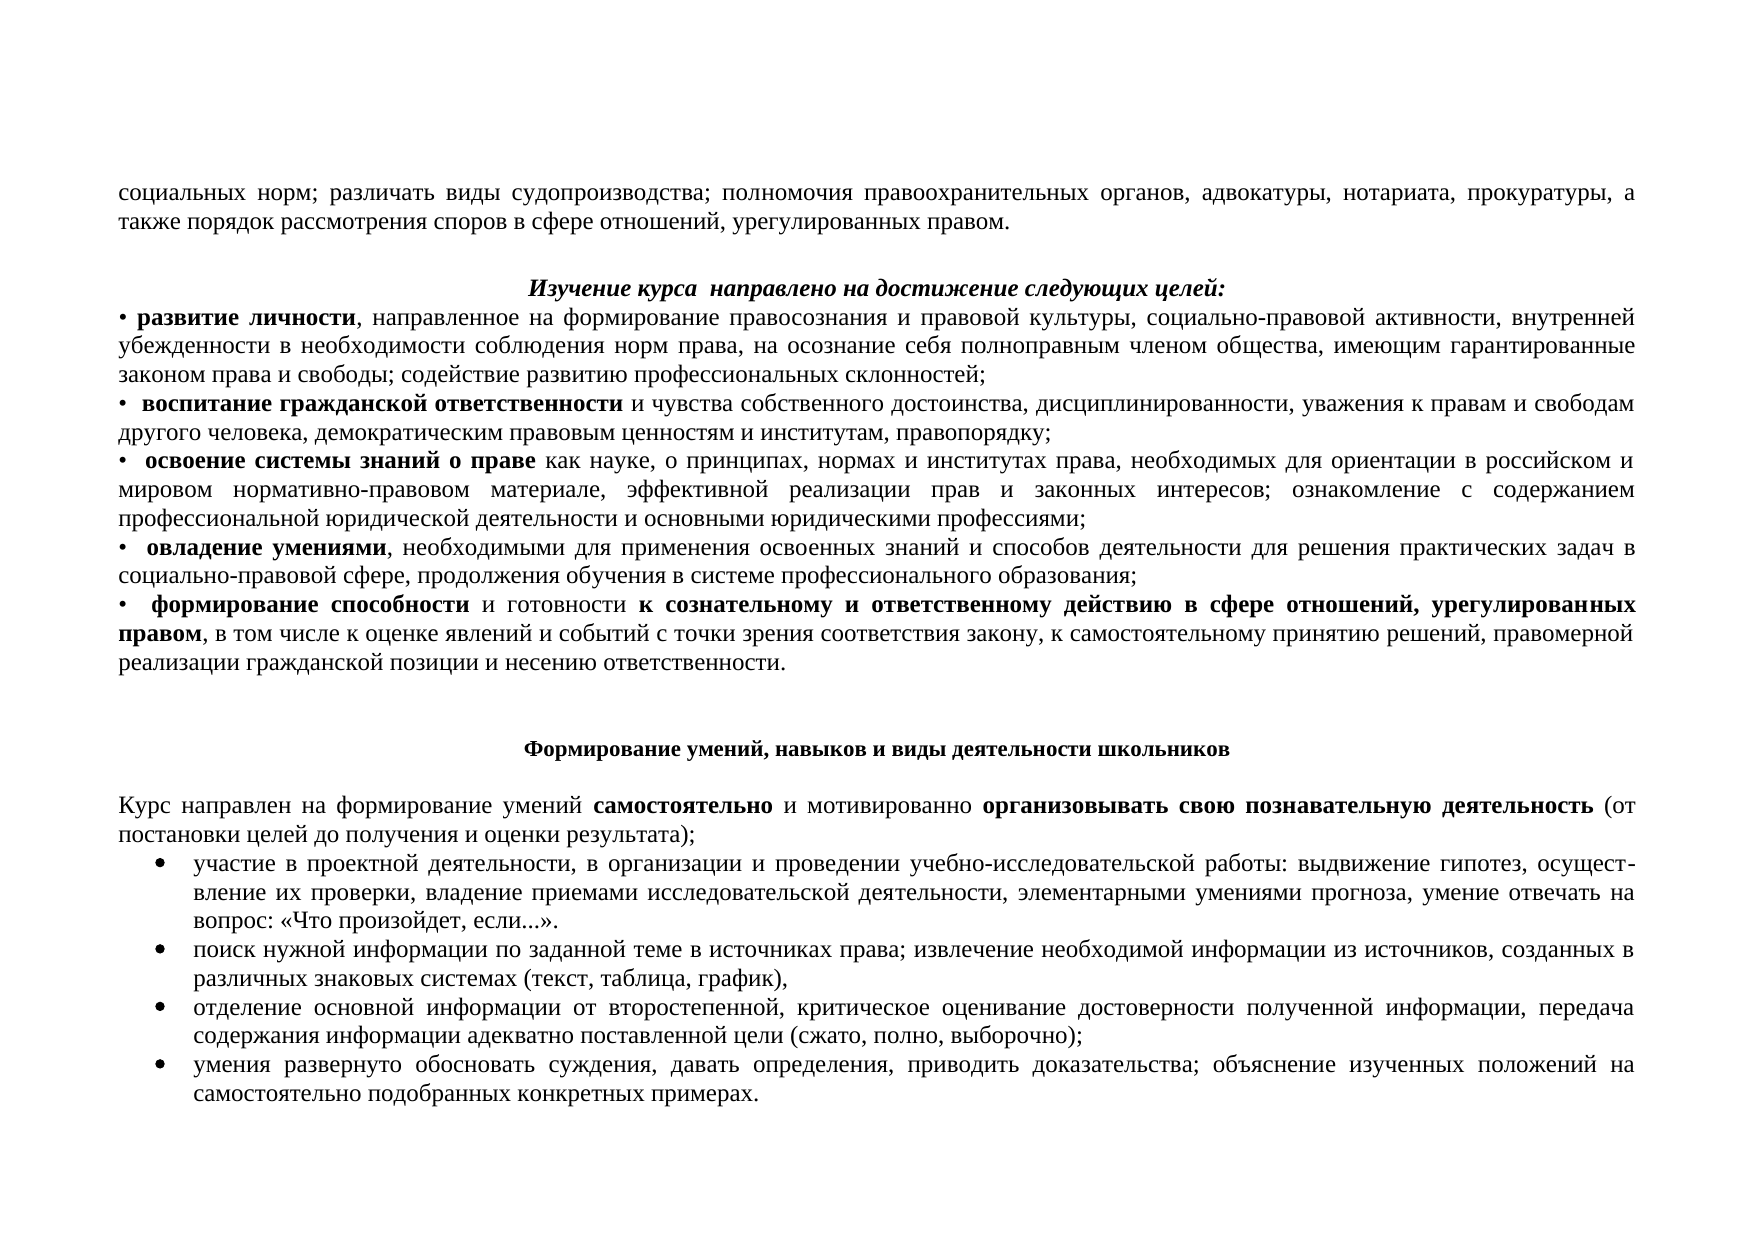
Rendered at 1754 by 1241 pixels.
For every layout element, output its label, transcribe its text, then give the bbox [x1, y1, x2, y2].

text • освоение системы знаний о праве как науке, о принципах, нормах и институтах права, необходимых для ориентации в российском и мировом нормативно-правовом материале, эффективной реализации прав и законных интересов; ознакомление с содержанием профессиональной юридической деятельности и основными юридическими профессиями; [118, 446, 1636, 532]
list поиск нужной информации по заданной теме в источниках права; извлечение необходимой информации из источников, созданных в различных знаковых системах (текст, таблица, график), [156, 934, 1636, 992]
list отделение основной информации от второстепенной, критическое оценивание достоверности полученной информации, передача содержания информации адекватно поставленной цели (сжато, полно, выборочно); [156, 992, 1636, 1049]
text • овладение умениями, необходимыми для применения освоенных знаний и способов деятельности для решения практических задач в социально-правовой сфере, продолжения обучения в системе профессионального образования; [118, 532, 1636, 589]
text Курс направлен на формирование умений самостоятельно и мотивированно организовывать свою познавательную деятельность (от постановки целей до получения и оценки результата); [118, 791, 1636, 848]
text • воспитание гражданской ответственности и чувства собственного достоинства, дисциплинированности, уважения к правам и свободам другого человека, демократическим правовым ценностям и институтам, правопорядку; [118, 388, 1636, 446]
text Формирование умений, навыков и виды деятельности школьников [118, 735, 1636, 762]
list участие в проектной деятельности, в организации и проведении учебно-исследовательской работы: выдвижение гипотез, осуществление их проверки, владение приемами исследовательской деятельности, элементарными умениями прогноза, умение отвечать на вопрос: «Что произойдет, если...». [156, 848, 1636, 934]
text • развитие личности, направленное на формирование правосознания и правовой культуры, социально-правовой активности, внутренней убежденности в необходимости соблюдения норм права, на осознание себя полноправным членом общества, имеющим гарантированные законом права и свободы; содействие развитию профессиональных склонностей; [118, 302, 1636, 388]
text Изучение курса направлено на достижение следующих целей: [118, 273, 1636, 302]
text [118, 177, 1636, 235]
text • формирование способности и готовности к сознательному и ответственному действию в сфере отношений, урегулированных правом, в том числе к оценке явлений и событий с точки зрения соответствия закону, к самостоятельному принятию решений, правомерной реализации гражданской позиции и несению ответственности. [118, 589, 1636, 676]
list умения развернуто обосновать суждения, давать определения, приводить доказательства; объяснение изученных положений на самостоятельно подобранных конкретных примерах. [156, 1049, 1636, 1107]
